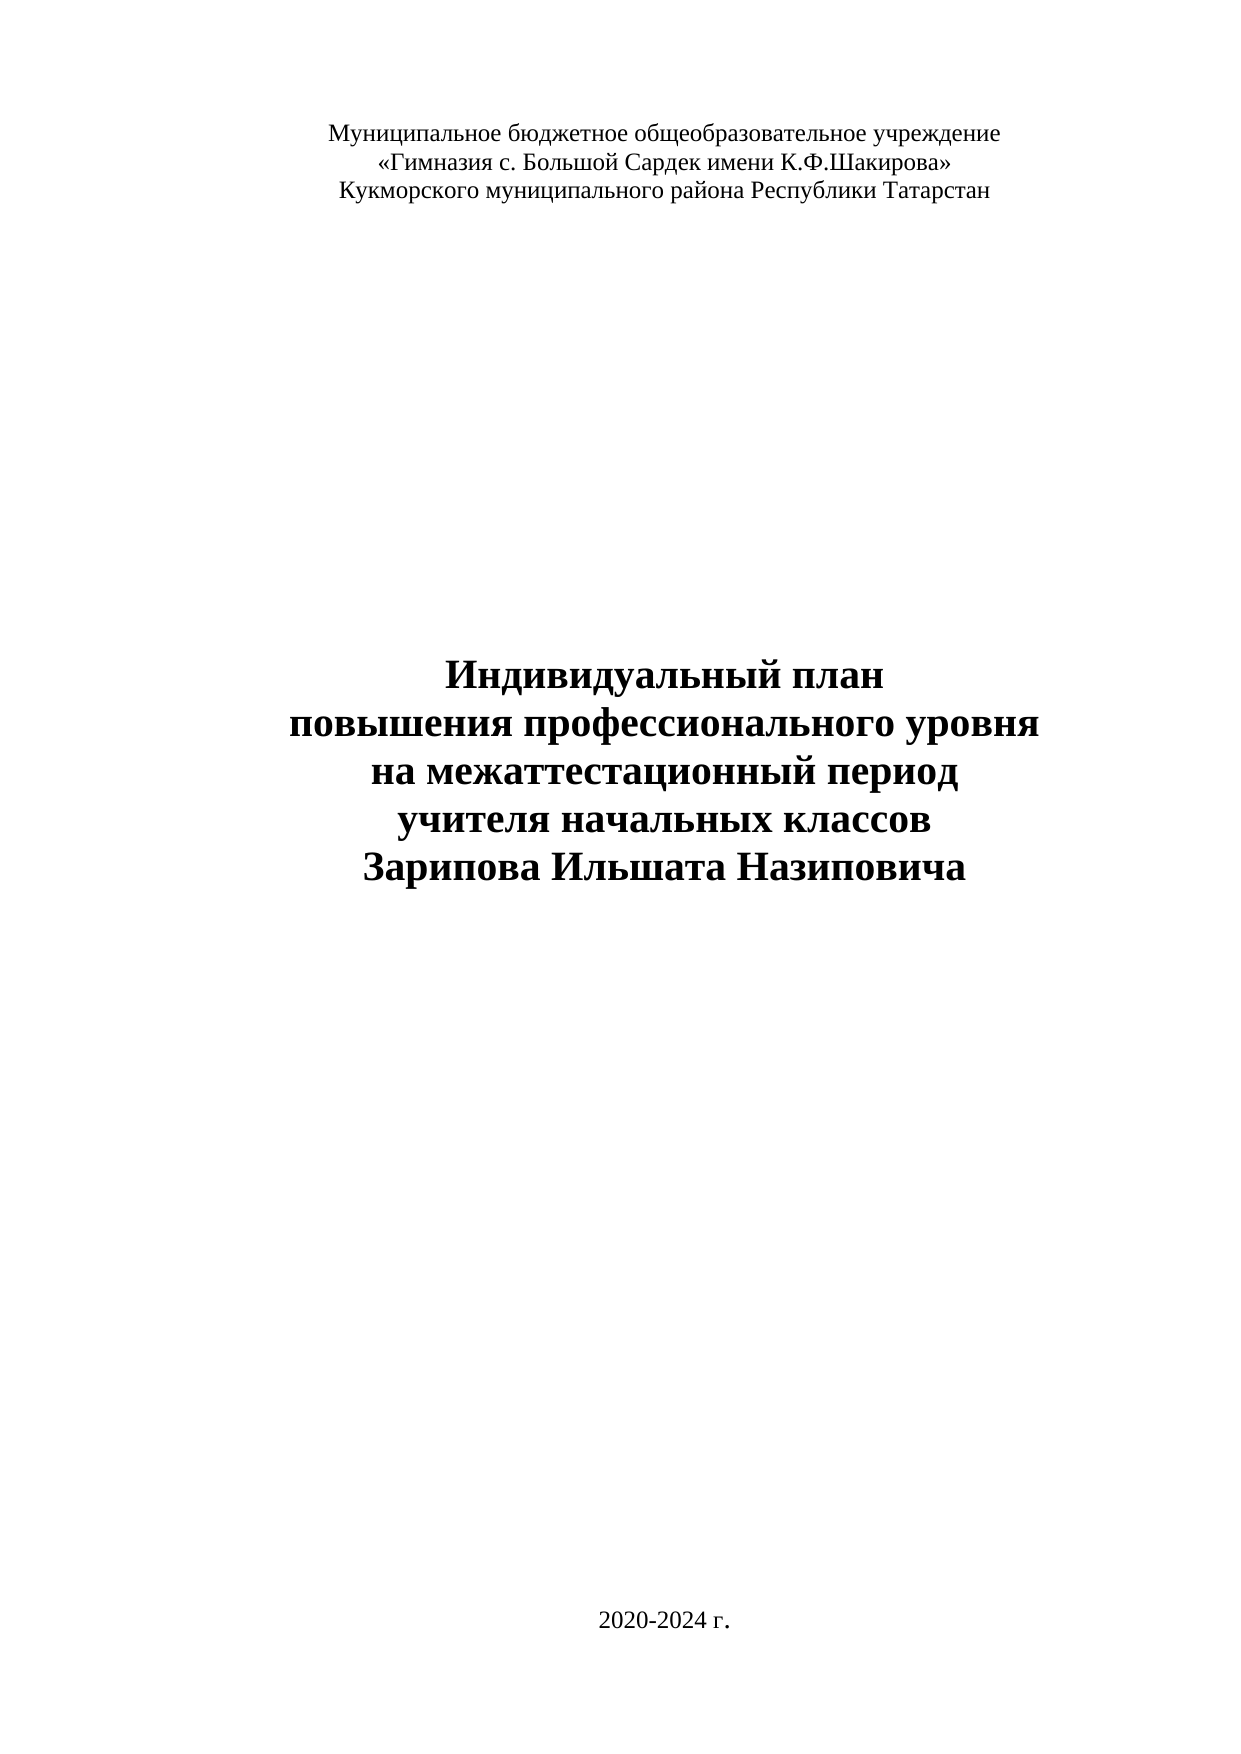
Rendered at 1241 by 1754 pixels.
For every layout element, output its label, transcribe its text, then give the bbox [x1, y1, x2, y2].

title Индивидуальный план [177, 650, 1152, 698]
title на межаттестационный период [177, 746, 1152, 794]
text Кукморского муниципального района Республики Татарстан [177, 176, 1152, 204]
title учителя начальных классов [177, 794, 1152, 842]
title Зарипова Ильшата Назиповича [177, 842, 1152, 889]
title повышения профессионального уровня [177, 698, 1152, 746]
text «Гимназия с. Большой Сардек имени К.Ф.Шакирова» [177, 147, 1152, 176]
text 2020-2024 г. [177, 1601, 1152, 1635]
text Муниципальное бюджетное общеобразовательное учреждение [177, 118, 1152, 147]
